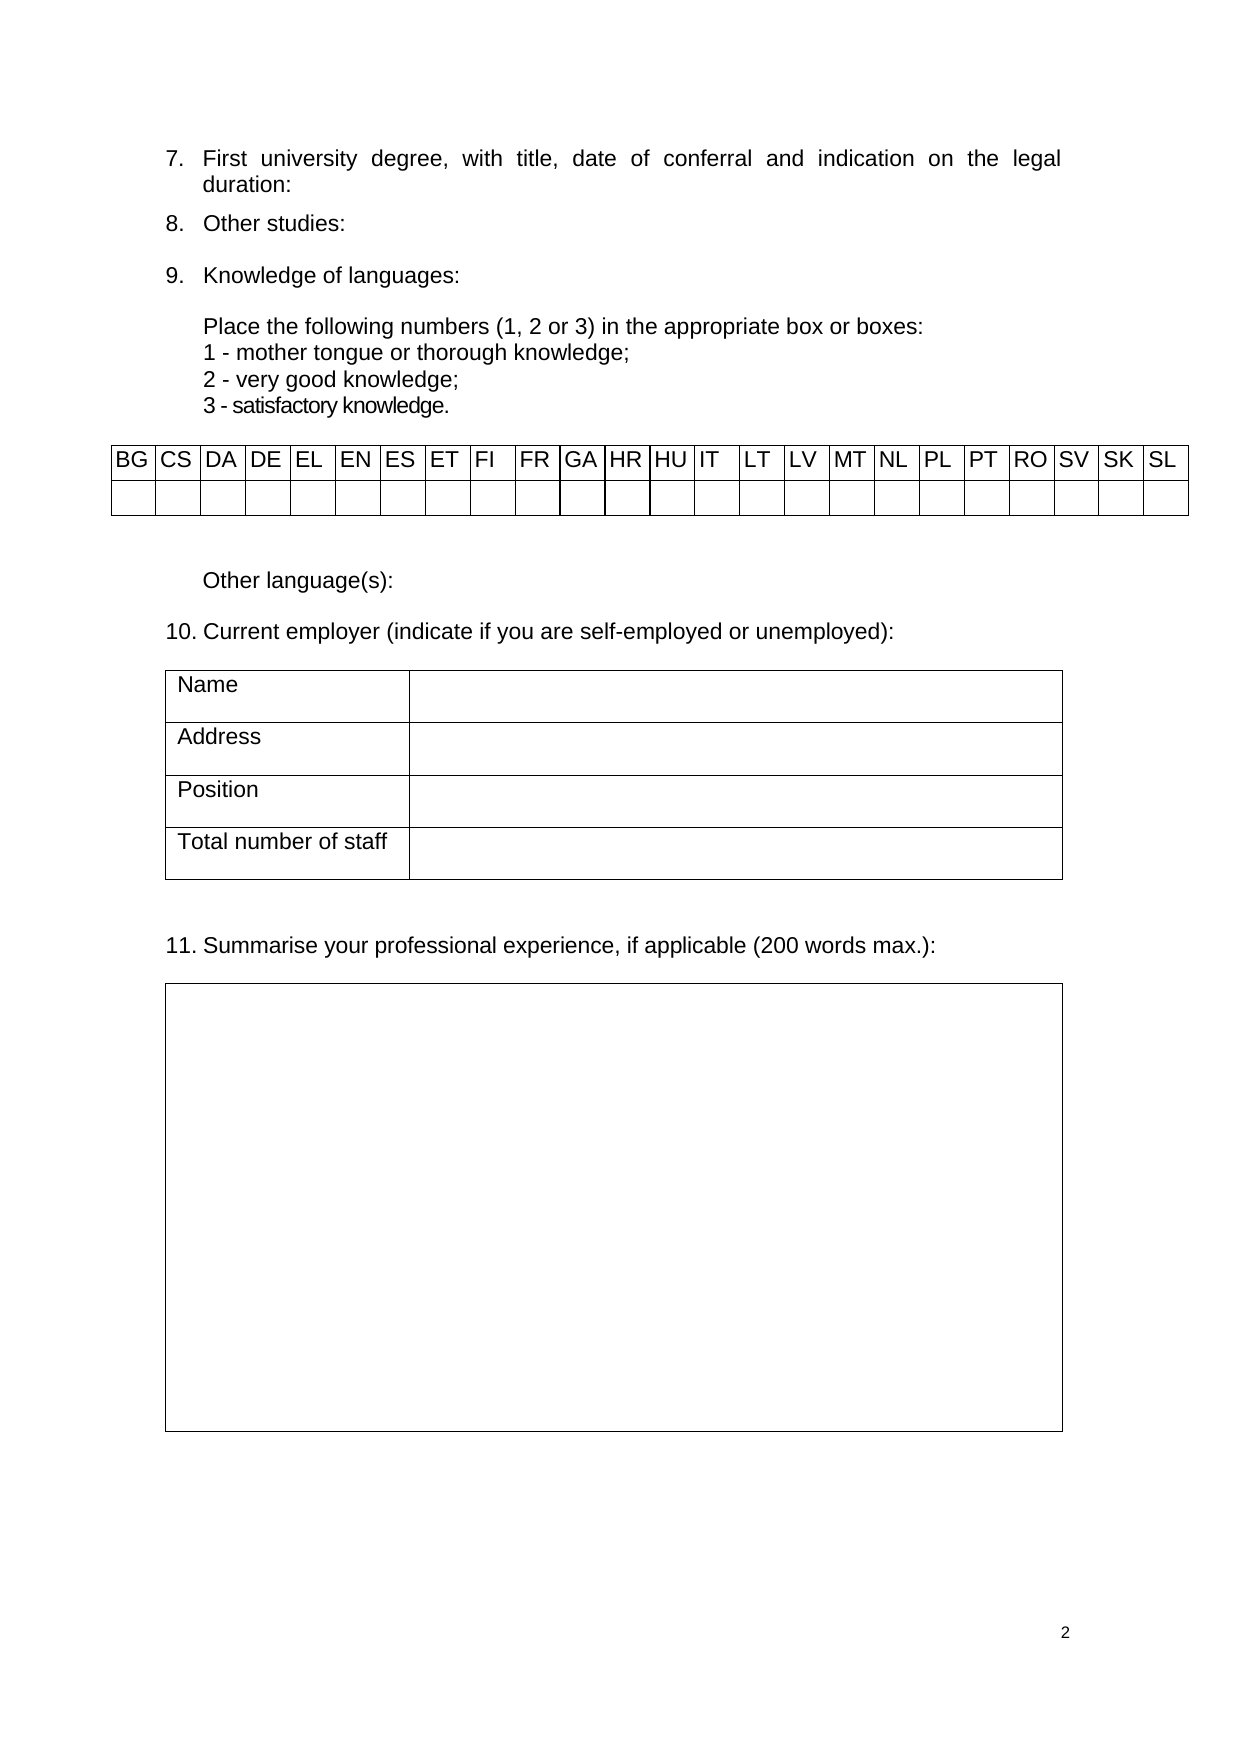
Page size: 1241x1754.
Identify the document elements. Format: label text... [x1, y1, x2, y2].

table_header [166, 984, 1062, 1431]
table_cell [695, 481, 739, 514]
table_header HR [606, 446, 649, 480]
text 1 - mother tongue or thorough knowledge; [203, 339, 1063, 366]
table_cell [112, 481, 155, 514]
table_header RO [1010, 446, 1054, 480]
table_header SL [1144, 446, 1188, 480]
table_header EN [336, 446, 380, 480]
table_cell [471, 481, 515, 514]
table_cell [1144, 481, 1188, 514]
table_cell [410, 776, 1062, 827]
table_cell [336, 481, 380, 514]
table_header Name [166, 671, 409, 722]
text Other language(s): [202, 567, 1063, 593]
table_cell [740, 481, 784, 514]
table_cell [1010, 481, 1054, 514]
table_cell [965, 481, 1009, 514]
text 3 - satisfactory knowledge. [203, 392, 1063, 418]
table_header LT [740, 446, 784, 480]
table_cell Total number of staff [166, 828, 409, 879]
table_header NL [875, 446, 919, 480]
table_header CS [156, 446, 200, 480]
text 2 - very good knowledge; [203, 366, 1063, 392]
table_header PT [965, 446, 1009, 480]
table_header BG [112, 446, 155, 480]
table_cell [561, 481, 604, 514]
table_header SV [1055, 446, 1098, 480]
table_cell Position [166, 776, 409, 827]
table_cell [920, 481, 964, 514]
text 11. Summarise your professional experience, if applicable (200 words max.): [165, 932, 1063, 958]
table_header ET [426, 446, 470, 480]
table_cell Address [166, 723, 409, 774]
table_cell [875, 481, 919, 514]
table_header IT [695, 446, 739, 480]
table_cell [201, 481, 245, 514]
table_cell [410, 828, 1062, 879]
table_header LV [785, 446, 829, 480]
table_header ES [381, 446, 425, 480]
text 10. Current employer (indicate if you are self-employed or unemployed): [165, 618, 1063, 645]
table_header SK [1099, 446, 1143, 480]
text Place the following numbers (1, 2 or 3) in the appropriate box or boxes: [203, 313, 1063, 339]
table_cell [651, 481, 694, 514]
table_cell [1099, 481, 1143, 514]
table_cell [426, 481, 470, 514]
text 8. Other studies: [165, 210, 1063, 237]
table_header DE [246, 446, 290, 480]
table_header DA [201, 446, 245, 480]
text 7. First university degree, with title, date of conferral and indication on the legal duration: [165, 145, 1063, 198]
text 9. Knowledge of languages: [165, 262, 1063, 288]
table_header HU [651, 446, 694, 480]
table_cell [410, 723, 1062, 774]
table_header EL [291, 446, 335, 480]
table_header [410, 671, 1062, 722]
table_header MT [830, 446, 874, 480]
table_cell [156, 481, 200, 514]
table_cell [381, 481, 425, 514]
table_cell [606, 481, 649, 514]
table_cell [291, 481, 335, 514]
table_cell [830, 481, 874, 514]
table_header PL [920, 446, 964, 480]
table_header FI [471, 446, 515, 480]
table_cell [785, 481, 829, 514]
table_cell [516, 481, 559, 514]
table_cell [246, 481, 290, 514]
table_header GA [561, 446, 604, 480]
table_header FR [516, 446, 559, 480]
table_cell [1055, 481, 1098, 514]
